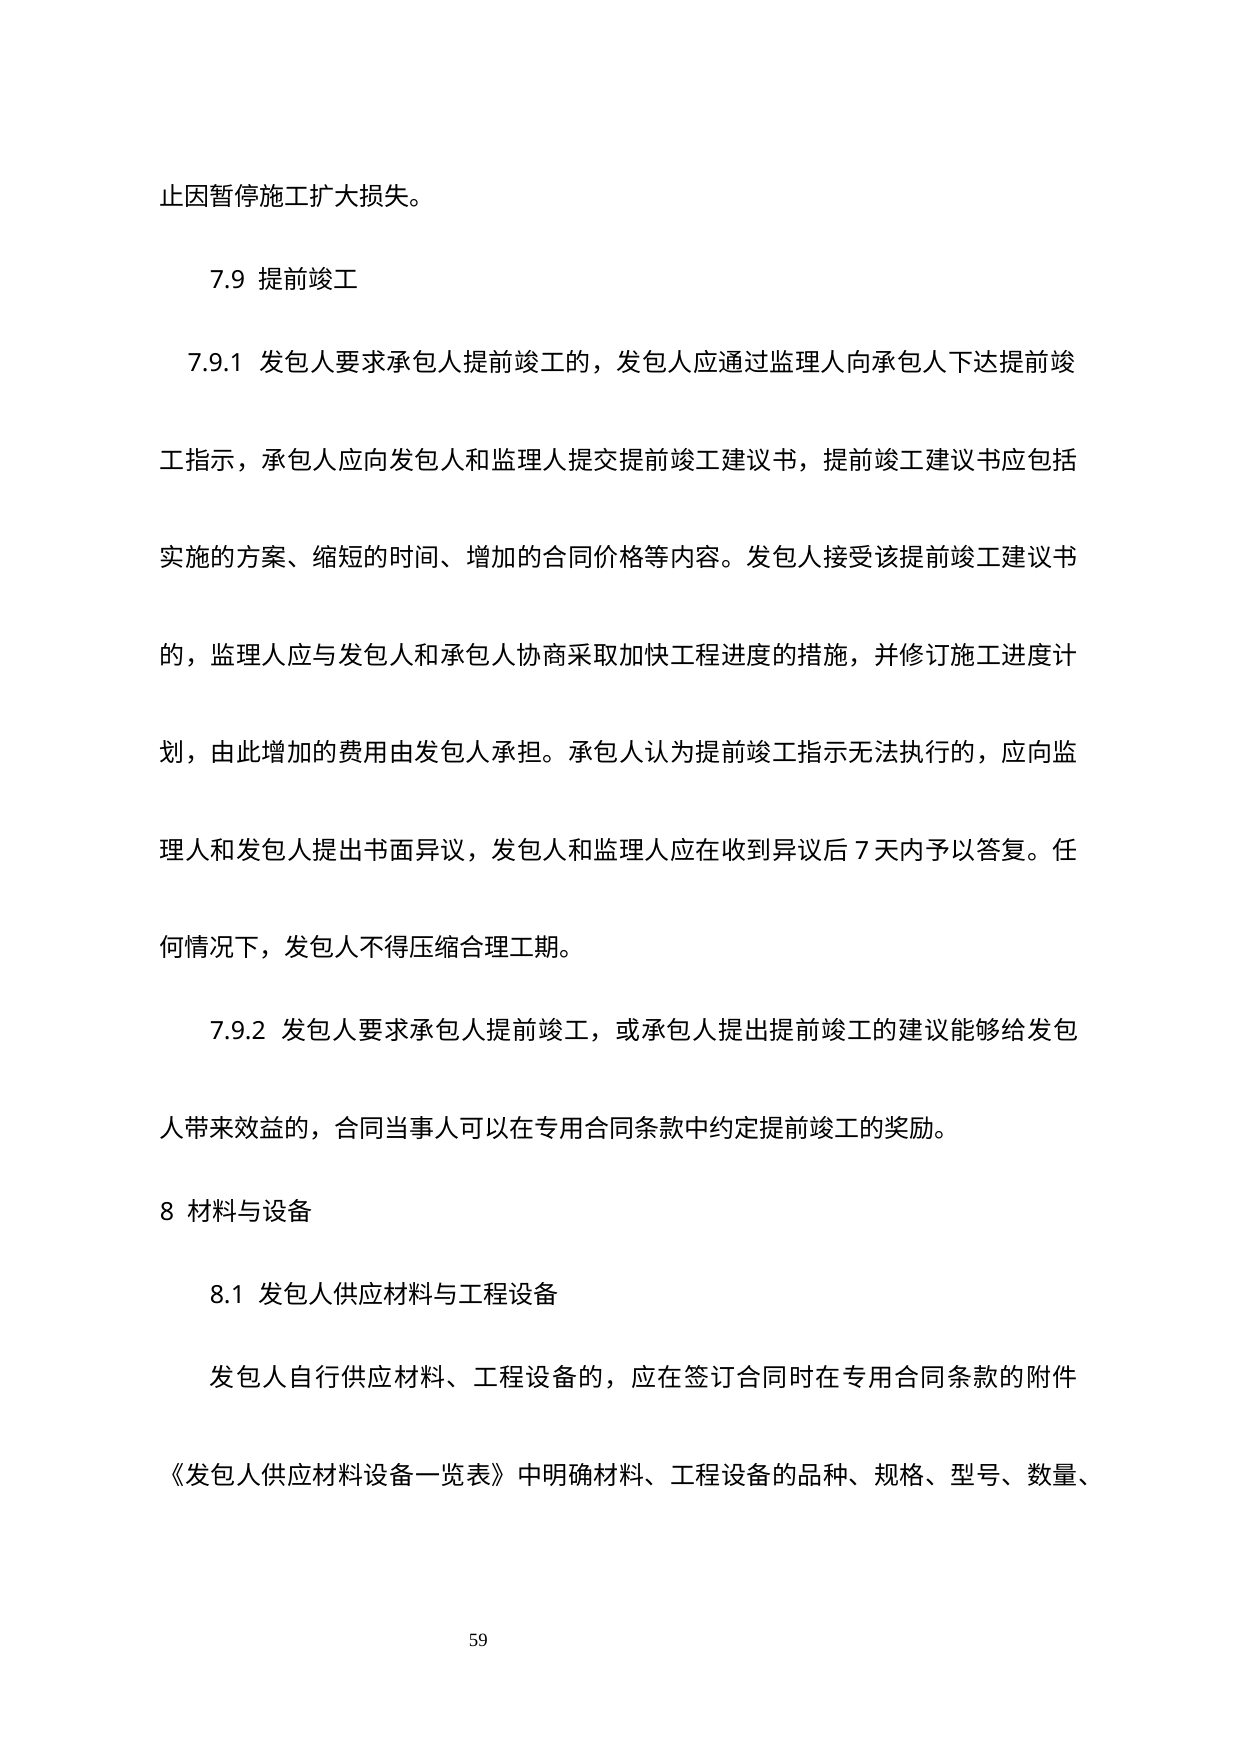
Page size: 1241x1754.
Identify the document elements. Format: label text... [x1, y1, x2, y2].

text 8.1 发包人供应材料与工程设备 [159, 1260, 1078, 1325]
text 7.9 提前竣工 [159, 245, 1078, 310]
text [159, 1343, 1078, 1506]
text 7.9.1 发包人要求承包人提前竣工的，发包人应通过监理人向承包人下达提前竣工指示，承包人应向发包人和监理人提交提前竣工建议书，提前竣工建议书应包括实施的方案、缩短的时间、增加的合同价格等内容。发包人接受该提前竣工建议书的，监理人应与发包人和承包人协商采取加快工程进度的措施，并修订施工进度计划，由此增加的费用由发包人承担。承包人认为提前竣工指示无法执行的，应向监理人和发包人提出书面异议，发包人和监理人应在收到异议后7天内予以答复。任何情况下，发包人不得压缩合理工期。 [159, 328, 1078, 978]
text 8 材料与设备 [159, 1177, 1078, 1242]
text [159, 162, 1078, 227]
text 7.9.2 发包人要求承包人提前竣工，或承包人提出提前竣工的建议能够给发包人带来效益的，合同当事人可以在专用合同条款中约定提前竣工的奖励。 [159, 996, 1078, 1159]
